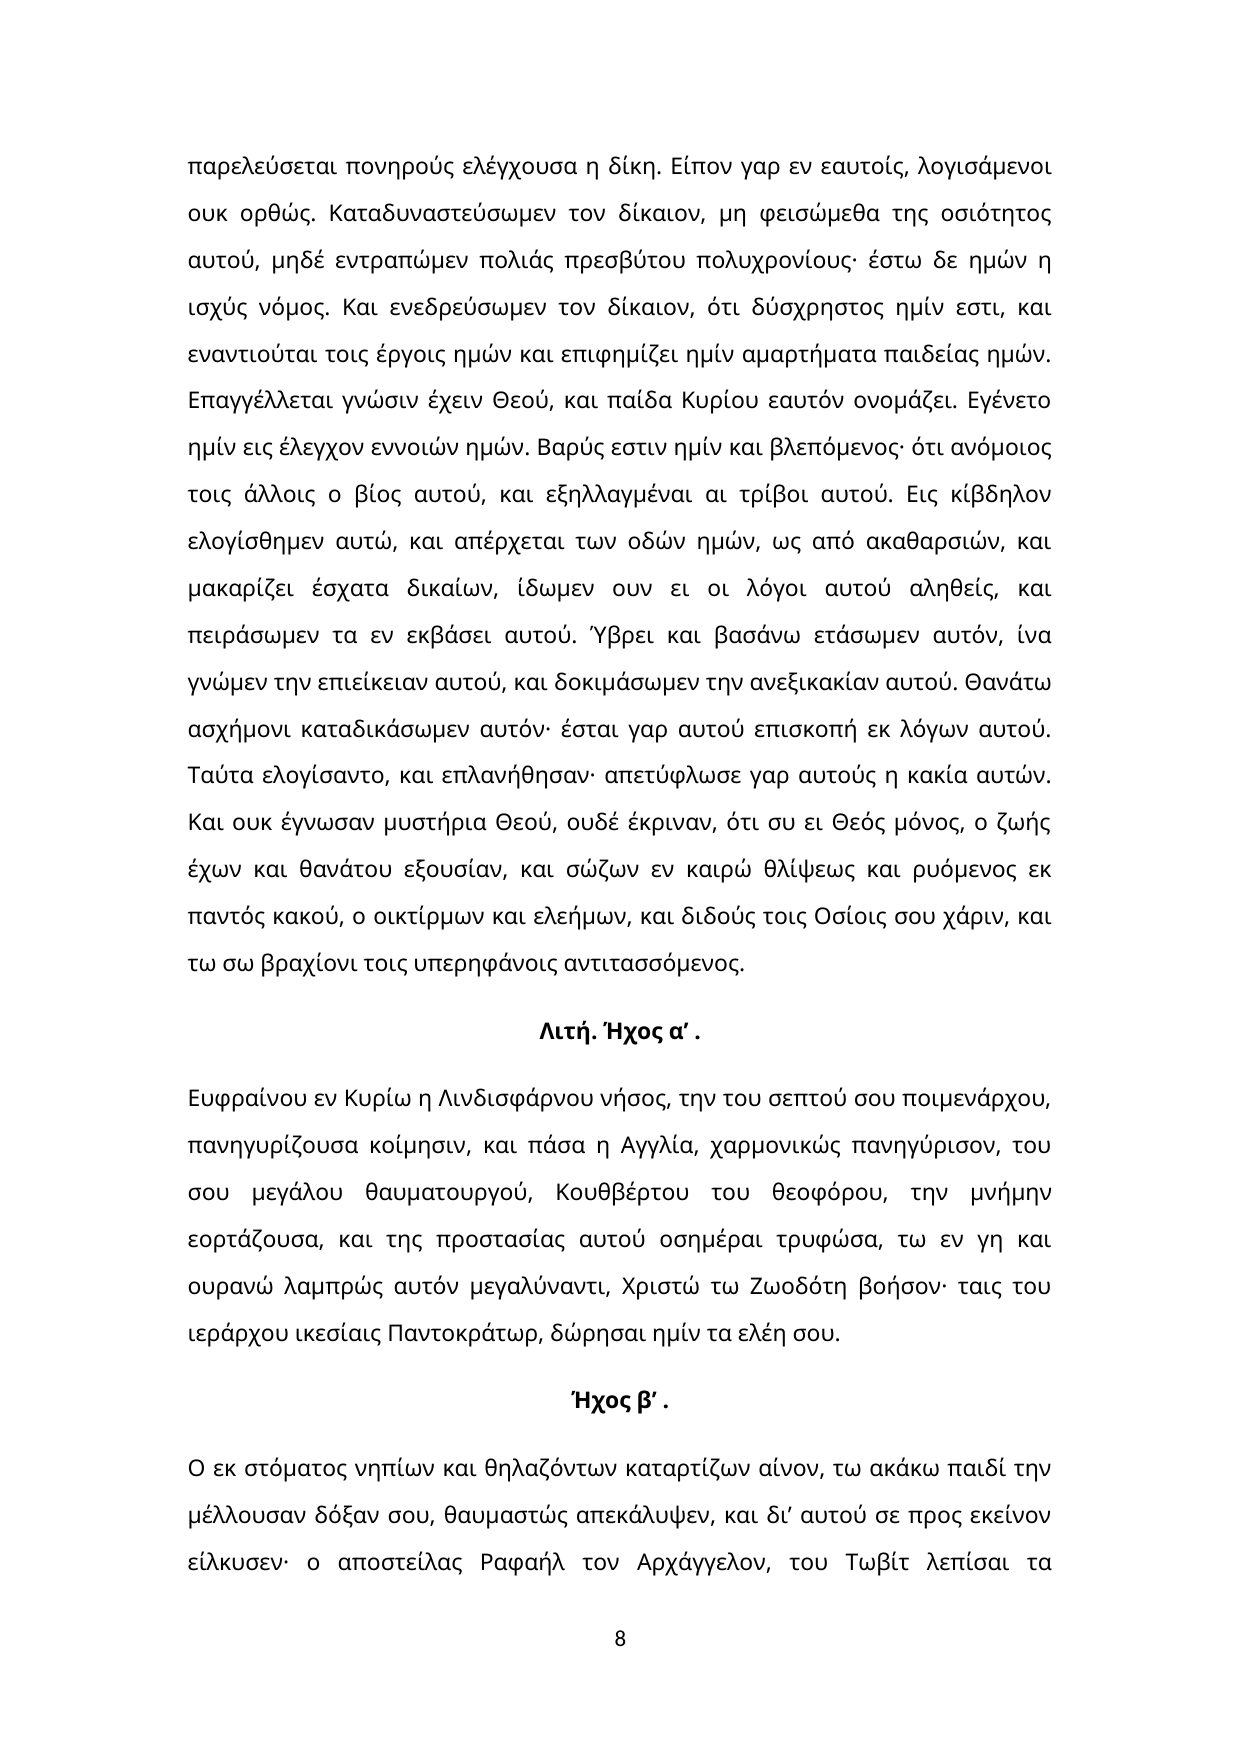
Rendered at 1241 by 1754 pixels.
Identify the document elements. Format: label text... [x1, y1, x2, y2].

text Ευφραίνου εν Κυρίω η Λινδισφάρνου νήσος, την του σεπτού σου ποιμενάρχου, πανηγυρίζουσα κοίμησιν, και πάσα η Αγγλία, χαρμονικώς πανηγύρισον, του σου μεγάλου θαυματουργού, Κουθβέρτου του θεοφόρου, την μνήμην εορτάζουσα, και της προστασίας αυτού οσημέραι τρυφώσα, τω εν γη και ουρανώ λαμπρώς αυτόν μεγαλύναντι, Χριστώ τω Ζωοδότη βοήσον· ταις του ιεράρχου ικεσίαις Παντοκράτωρ, δώρησαι ημίν τα ελέη σου. [187, 1082, 1053, 1348]
text Λιτή. Ήχος α’ . [187, 1014, 1053, 1046]
text Ήχος β’ . [187, 1384, 1053, 1416]
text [187, 1452, 1053, 1577]
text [187, 150, 1053, 978]
